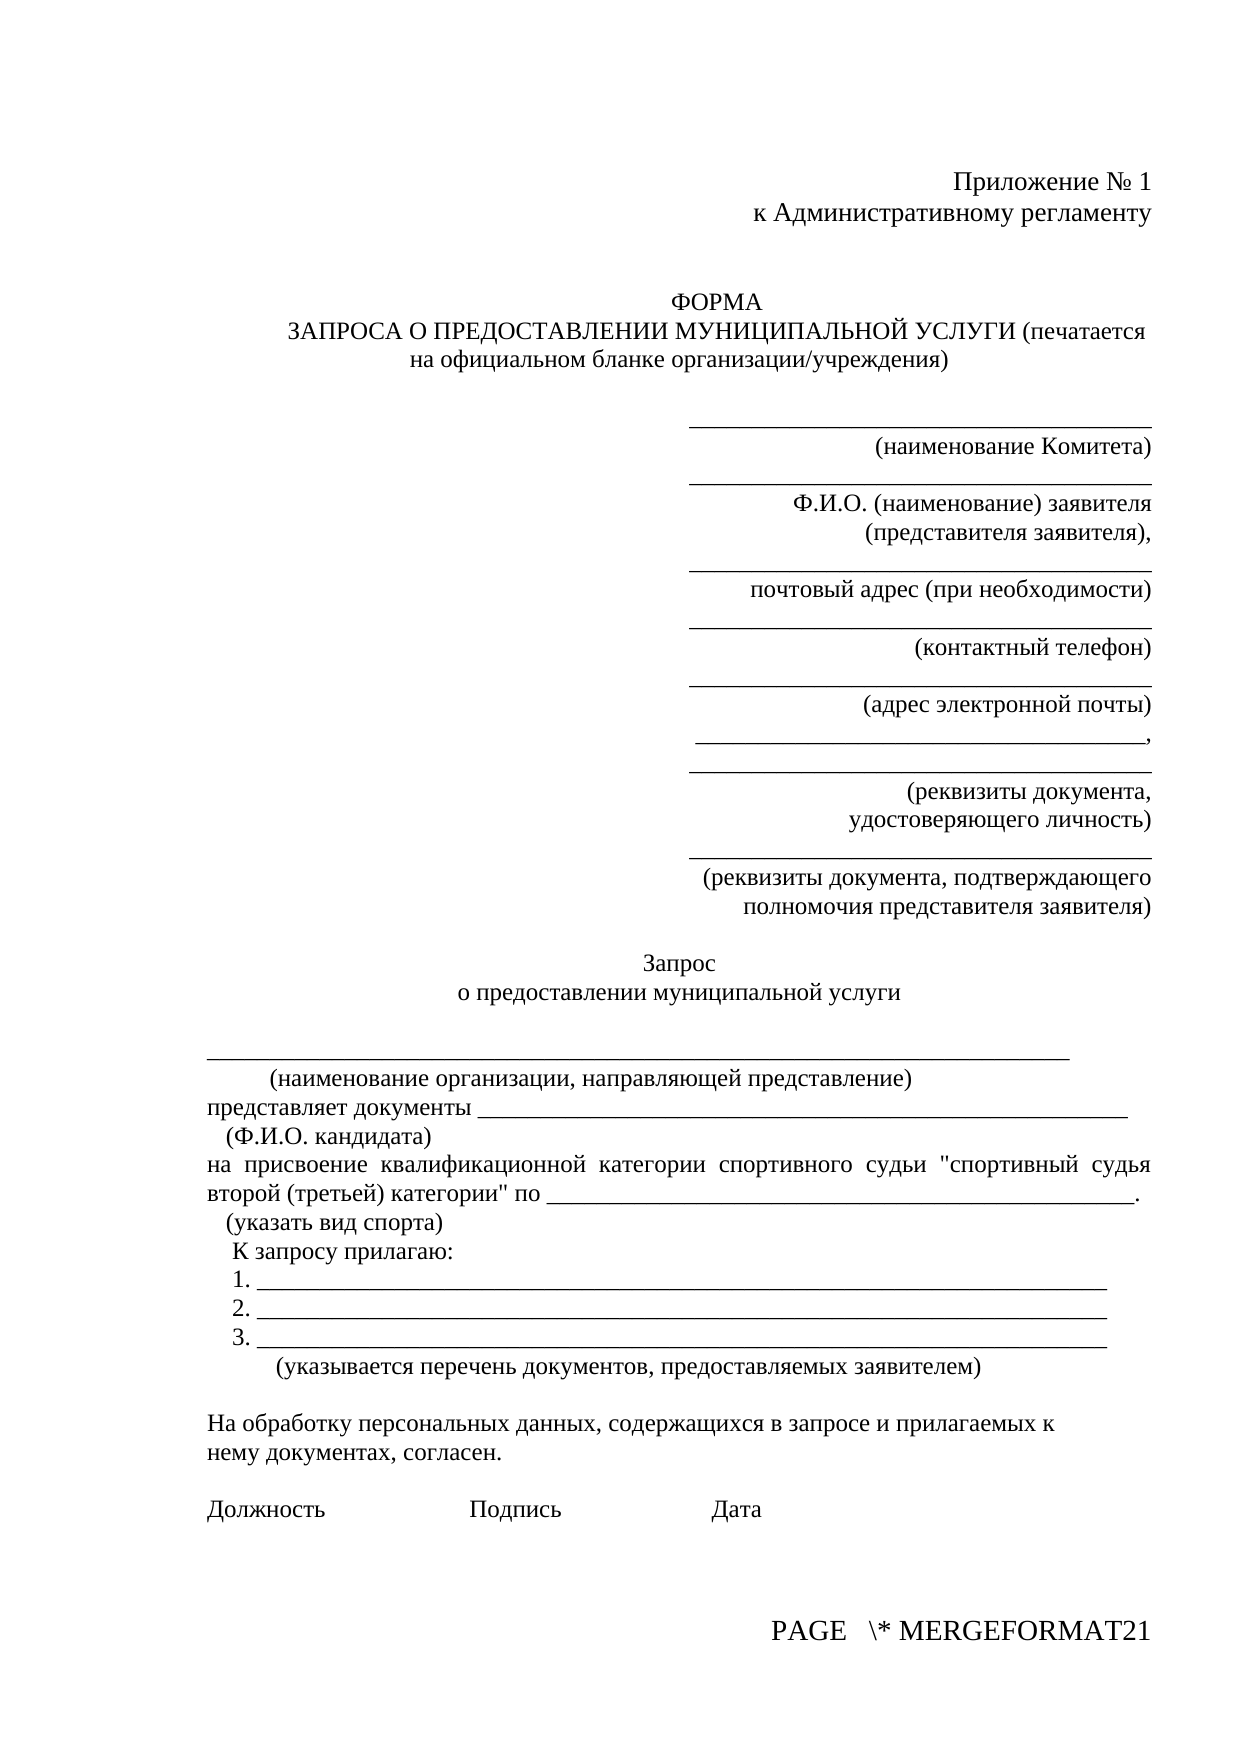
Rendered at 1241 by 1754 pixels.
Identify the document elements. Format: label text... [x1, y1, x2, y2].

text (указать вид спорта) [207, 1207, 1152, 1236]
text ФОРМА [207, 287, 1152, 316]
text _____________________________________________________________________ [207, 1034, 1152, 1063]
text ____________________________________, [207, 718, 1152, 747]
text (контактный телефон) [207, 632, 1152, 661]
text _____________________________________ [207, 661, 1152, 689]
text _____________________________________ [207, 833, 1152, 862]
text _____________________________________ [207, 747, 1152, 776]
text Приложение № 1 [207, 165, 1152, 196]
text ЗАПРОСА О ПРЕДОСТАВЛЕНИИ МУНИЦИПАЛЬНОЙ УСЛУГИ (печатается на официальном бланке организации/учреждения) [207, 316, 1152, 373]
text к Административному регламенту [207, 196, 1152, 227]
text (указывается перечень документов, предоставляемых заявителем) [207, 1351, 1152, 1379]
text полномочия представителя заявителя) [207, 891, 1152, 919]
text (наименование Комитета) [207, 431, 1152, 459]
text 2. ____________________________________________________________________ [207, 1293, 1152, 1322]
text (представителя заявителя), [207, 517, 1152, 546]
text _____________________________________ [207, 546, 1152, 574]
text (Ф.И.О. кандидата) [207, 1121, 1152, 1149]
text (реквизиты документа, [207, 776, 1152, 804]
text Ф.И.О. (наименование) заявителя [207, 488, 1152, 517]
text К запросу прилагаю: [207, 1236, 1152, 1264]
text нему документах, согласен. [207, 1437, 1152, 1466]
text _____________________________________ [207, 603, 1152, 632]
text _____________________________________ [207, 459, 1152, 488]
text (реквизиты документа, подтверждающего [207, 862, 1152, 891]
text _____________________________________ [207, 402, 1152, 431]
text на присвоение квалификационной категории спортивного судьи "спортивный судья второй (третьей) категории" по _______________________________________________. [207, 1149, 1152, 1207]
text о предоставлении муниципальной услуги [207, 977, 1152, 1006]
text Должность Подпись Дата [207, 1494, 1152, 1523]
text (адрес электронной почты) [207, 689, 1152, 718]
text 1. ____________________________________________________________________ [207, 1264, 1152, 1293]
text Запрос [207, 948, 1152, 977]
text (наименование организации, направляющей представление) [207, 1063, 1152, 1092]
text почтовый адрес (при необходимости) [207, 574, 1152, 603]
text удостоверяющего личность) [207, 804, 1152, 833]
text представляет документы ____________________________________________________ [207, 1092, 1152, 1121]
text 3. ____________________________________________________________________ [207, 1322, 1152, 1351]
text На обработку персональных данных, содержащихся в запросе и прилагаемых к [207, 1408, 1152, 1437]
